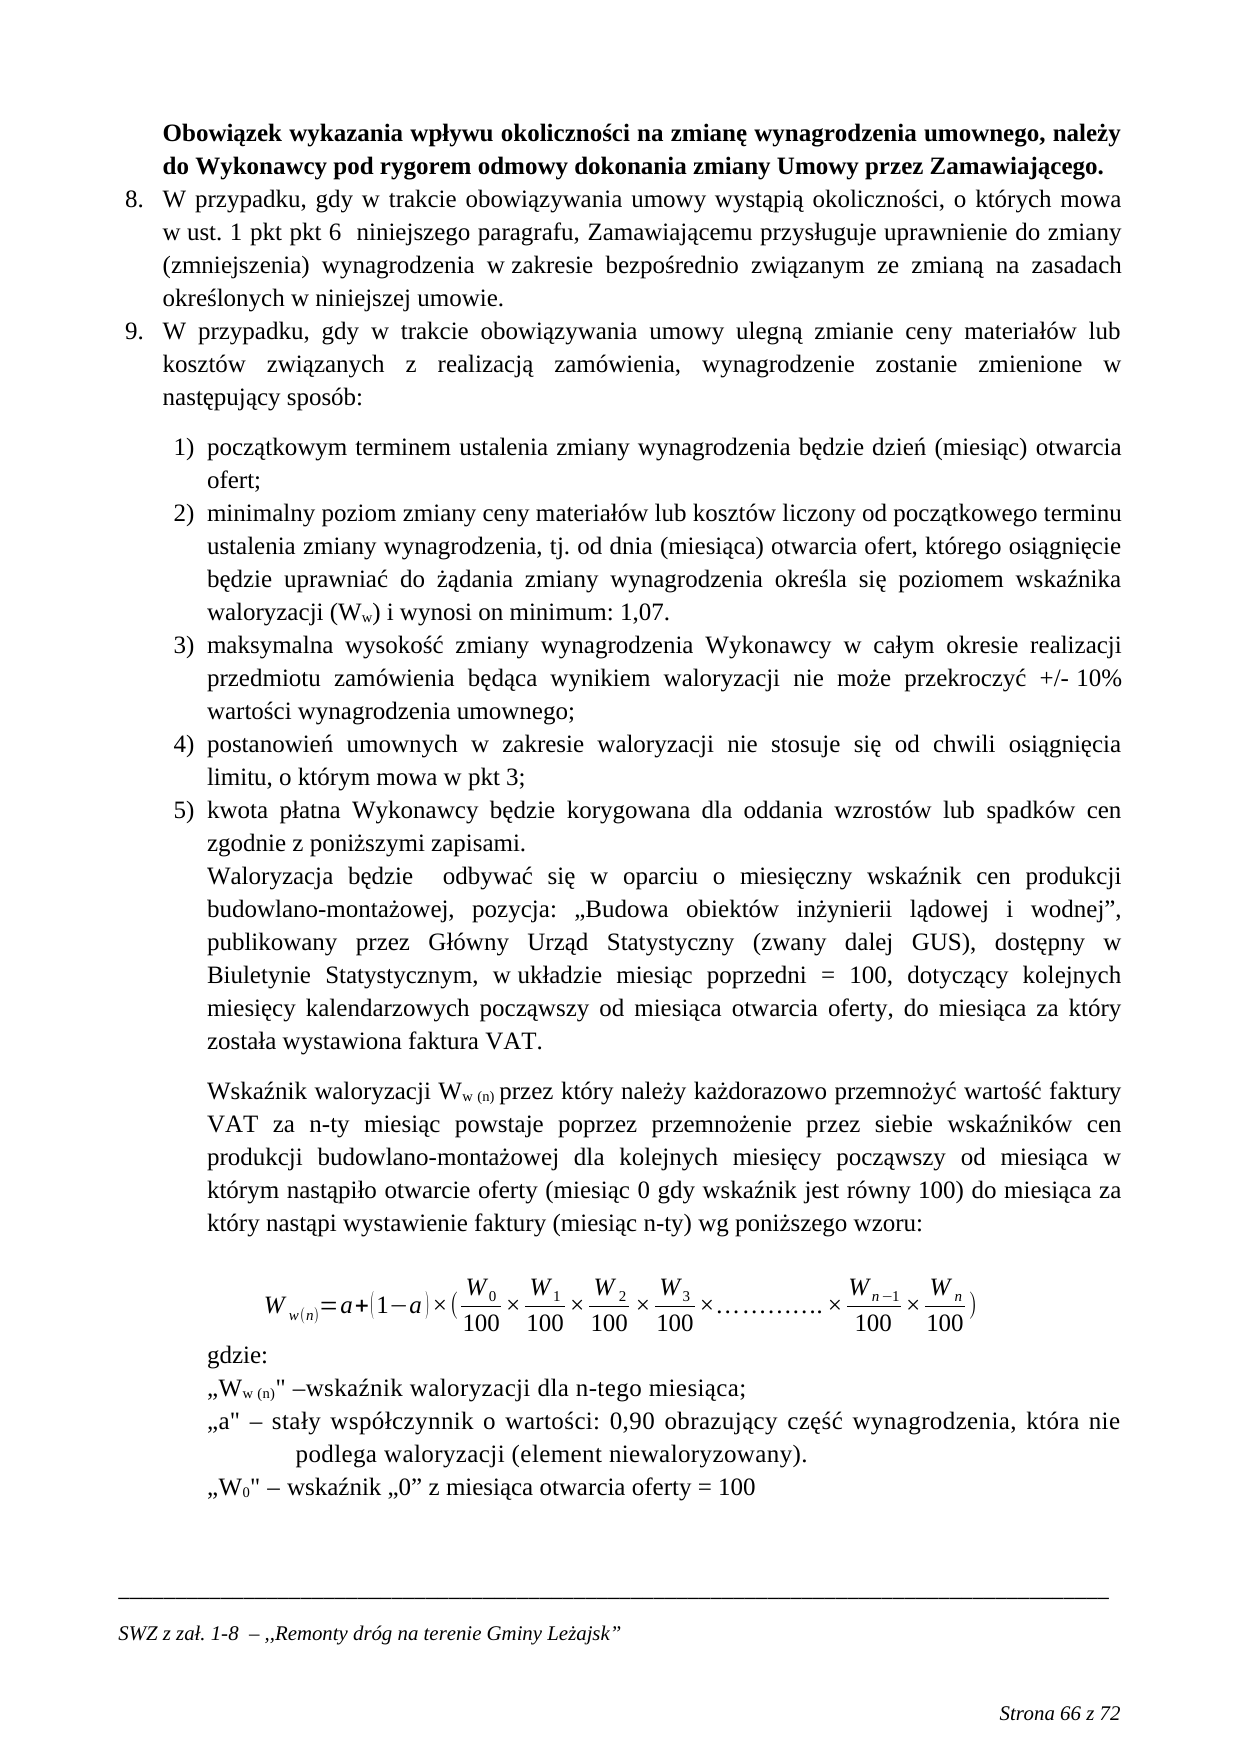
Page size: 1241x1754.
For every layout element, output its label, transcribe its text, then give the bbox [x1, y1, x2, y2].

list maksymalna wysokość zmiany wynagrodzenia Wykonawcy w całym okresie realizacji przedmiotu zamówienia będąca wynikiem waloryzacji nie może przekroczyć +/- 10% wartości wynagrodzenia umownego; [173, 630, 1122, 725]
text Obowiązek wykazania wpływu okoliczności na zmianę wynagrodzenia umownego, należy do Wykonawcy pod rygorem odmowy dokonania zmiany Umowy przez Zamawiającego. [162, 118, 1122, 180]
text Waloryzacja będzie odbywać się w oparciu o miesięczny wskaźnik cen produkcji budowlano-montażowej, pozycja: „Budowa obiektów inżynierii lądowej i wodnej”, publikowany przez Główny Urząd Statystyczny (zwany dalej GUS), dostępny w Biuletynie Statystycznym, w układzie miesiąc poprzedni = 100, dotyczący kolejnych miesięcy kalendarzowych począwszy od miesiąca otwarcia oferty, do miesiąca za który została wystawiona faktura VAT. [207, 861, 1122, 1055]
list W przypadku, gdy w trakcie obowiązywania umowy ulegną zmianie ceny materiałów lub kosztów związanych z realizacją zamówienia, wynagrodzenie zostanie zmienione w następujący sposób: [125, 316, 1122, 411]
list W przypadku, gdy w trakcie obowiązywania umowy wystąpią okoliczności, o których mowa w ust. 1 pkt pkt 6 niniejszego paragrafu, Zamawiającemu przysługuje uprawnienie do zmiany (zmniejszenia) wynagrodzenia w zakresie bezpośrednio związanym ze zmianą na zasadach określonych w niniejszej umowie. [125, 184, 1122, 312]
text gdzie: [207, 1340, 1122, 1369]
list minimalny poziom zmiany ceny materiałów lub kosztów liczony od początkowego terminu ustalenia zmiany wynagrodzenia, tj. od dnia (miesiąca) otwarcia ofert, którego osiągnięcie będzie uprawniać do żądania zmiany wynagrodzenia określa się poziomem wskaźnika waloryzacji (Ww) i wynosi on minimum: 1,07. [173, 498, 1122, 626]
list początkowym terminem ustalenia zmiany wynagrodzenia będzie dzień (miesiąc) otwarcia ofert; [173, 432, 1122, 494]
text „Ww (n)" –wskaźnik waloryzacji dla n-tego miesiąca; [207, 1373, 1122, 1402]
text „a" – stały współczynnik o wartości: 0,90 obrazujący część wynagrodzenia, która nie podlega waloryzacji (element niewaloryzowany). [207, 1406, 1122, 1468]
text „W0" – wskaźnik „0” z miesiąca otwarcia oferty = 100 [207, 1472, 1122, 1501]
list kwota płatna Wykonawcy będzie korygowana dla oddania wzrostów lub spadków cen zgodnie z poniższymi zapisami. [173, 795, 1122, 857]
text Wskaźnik waloryzacji Ww (n) przez który należy każdorazowo przemnożyć wartość faktury VAT za n-ty miesiąc powstaje poprzez przemnożenie przez siebie wskaźników cen produkcji budowlano-montażowej dla kolejnych miesięcy począwszy od miesiąca w którym nastąpiło otwarcie oferty (miesiąc 0 gdy wskaźnik jest równy 100) do miesiąca za który nastąpi wystawienie faktury (miesiąc n-ty) wg poniższego wzoru: [207, 1076, 1122, 1237]
list postanowień umownych w zakresie waloryzacji nie stosuje się od chwili osiągnięcia limitu, o którym mowa w pkt 3; [173, 729, 1122, 791]
